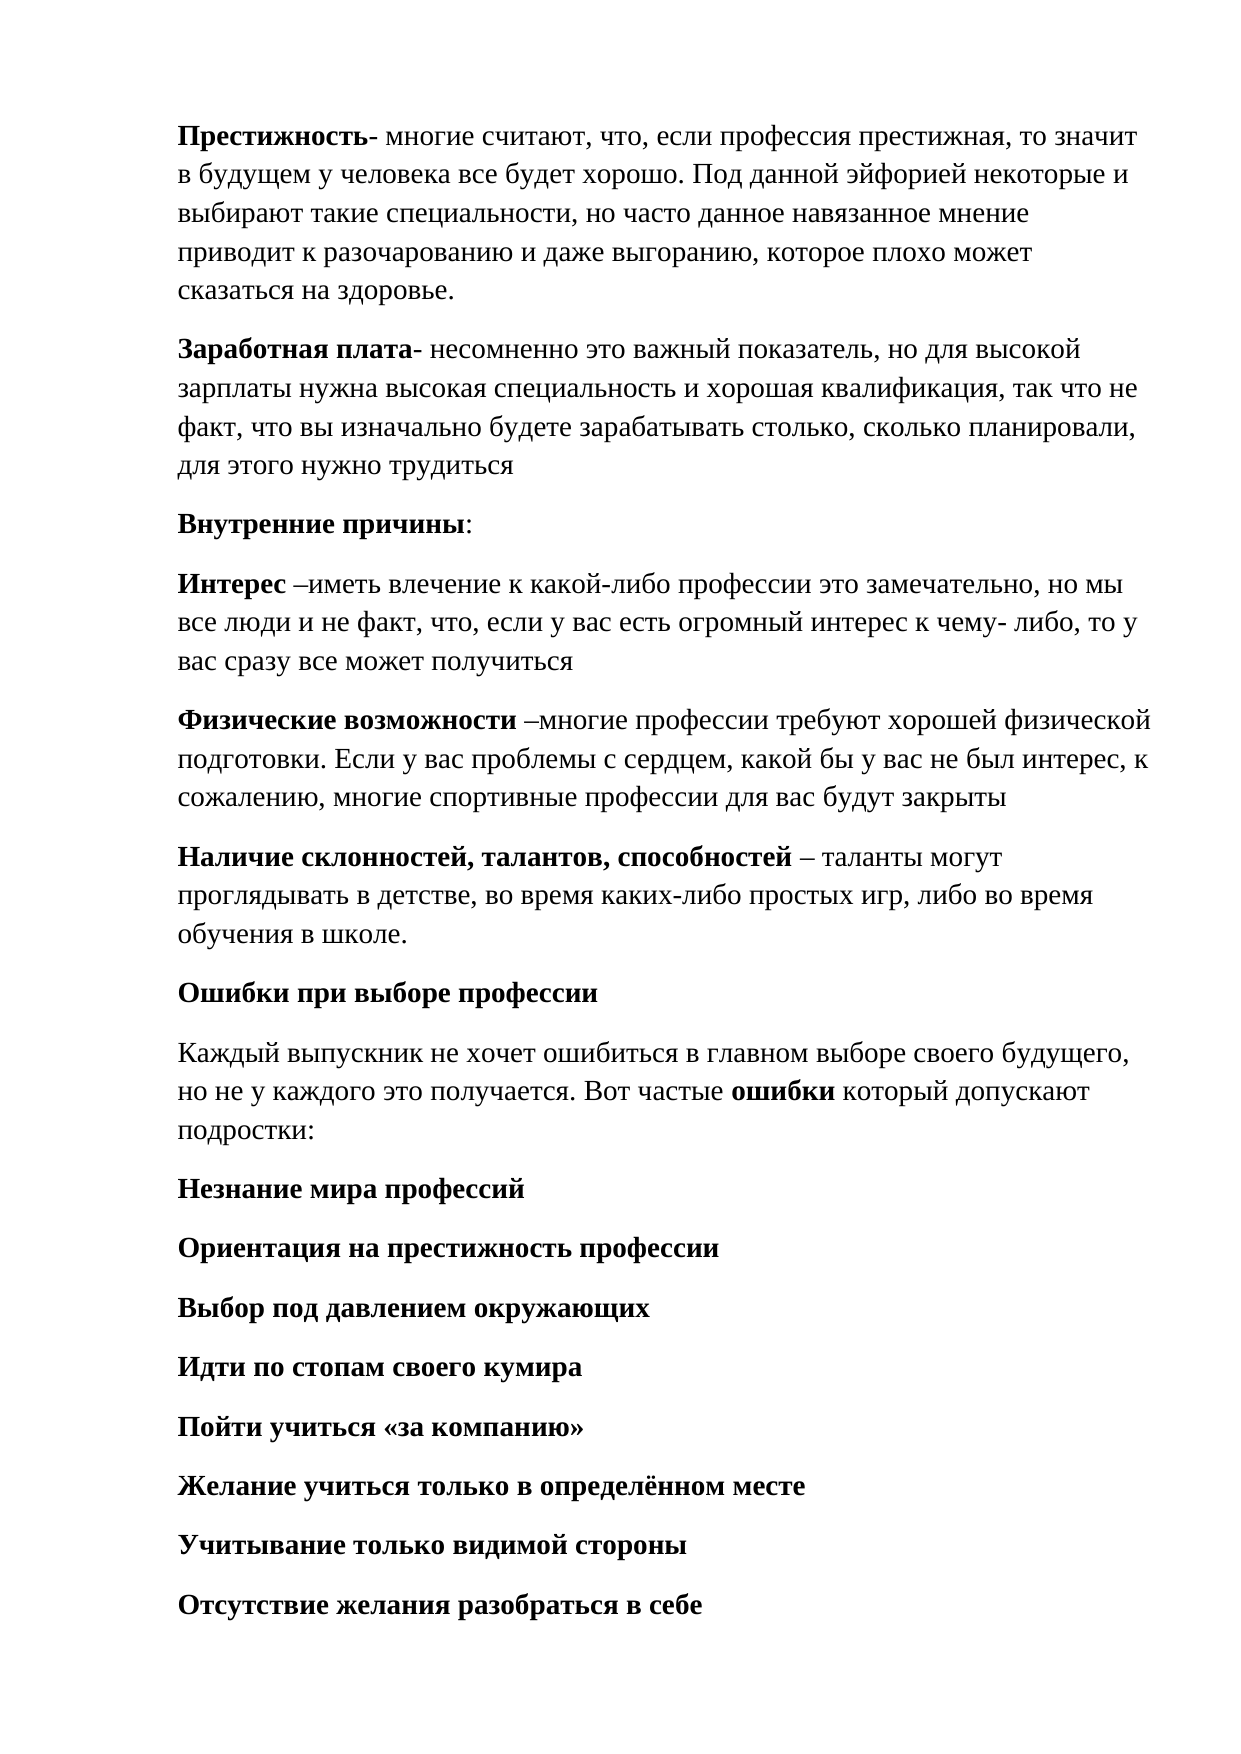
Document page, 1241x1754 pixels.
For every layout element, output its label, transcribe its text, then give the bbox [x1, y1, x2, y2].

text Ориентация на престижность профессии [177, 1231, 1152, 1264]
text Пойти учиться «за компанию» [177, 1409, 1152, 1442]
text Отсутствие желания разобраться в себе [177, 1587, 1152, 1620]
text Физические возможности –многие профессии требуют хорошей физической подготовки. Если у вас проблемы с сердцем, какой бы у вас не был интерес, к сожалению, многие спортивные профессии для вас будут закрыты [177, 702, 1152, 813]
text Идти по стопам своего кумира [177, 1349, 1152, 1383]
text Престижность- многие считают, что, если профессия престижная, то значит в будущем у человека все будет хорошо. Под данной эйфорией некоторые и выбирают такие специальности, но часто данное навязанное мнение приводит к разочарованию и даже выгоранию, которое плохо может сказаться на здоровье. [177, 118, 1152, 306]
text Внутренние причины: [177, 507, 1152, 540]
text Учитывание только видимой стороны [177, 1527, 1152, 1561]
text Незнание мира профессий [177, 1171, 1152, 1205]
text Интерес –иметь влечение к какой-либо профессии это замечательно, но мы все люди и не факт, что, если у вас есть огромный интерес к чему- либо, то у вас сразу все может получиться [177, 566, 1152, 677]
text Заработная плата- несомненно это важный показатель, но для высокой зарплаты нужна высокая специальность и хорошая квалификация, так что не факт, что вы изначально будете зарабатывать столько, сколько планировали, для этого нужно трудиться [177, 332, 1152, 481]
text Наличие склонностей, талантов, способностей – таланты могут проглядывать в детстве, во время каких-либо простых игр, либо во время обучения в школе. [177, 839, 1152, 949]
text Выбор под давлением окружающих [177, 1290, 1152, 1323]
text Желание учиться только в определённом месте [177, 1468, 1152, 1502]
text Ошибки при выборе профессии [177, 975, 1152, 1009]
text Каждый выпускник не хочет ошибиться в главном выборе своего будущего, но не у каждого это получается. Вот частые ошибки который допускают подростки: [177, 1035, 1152, 1145]
